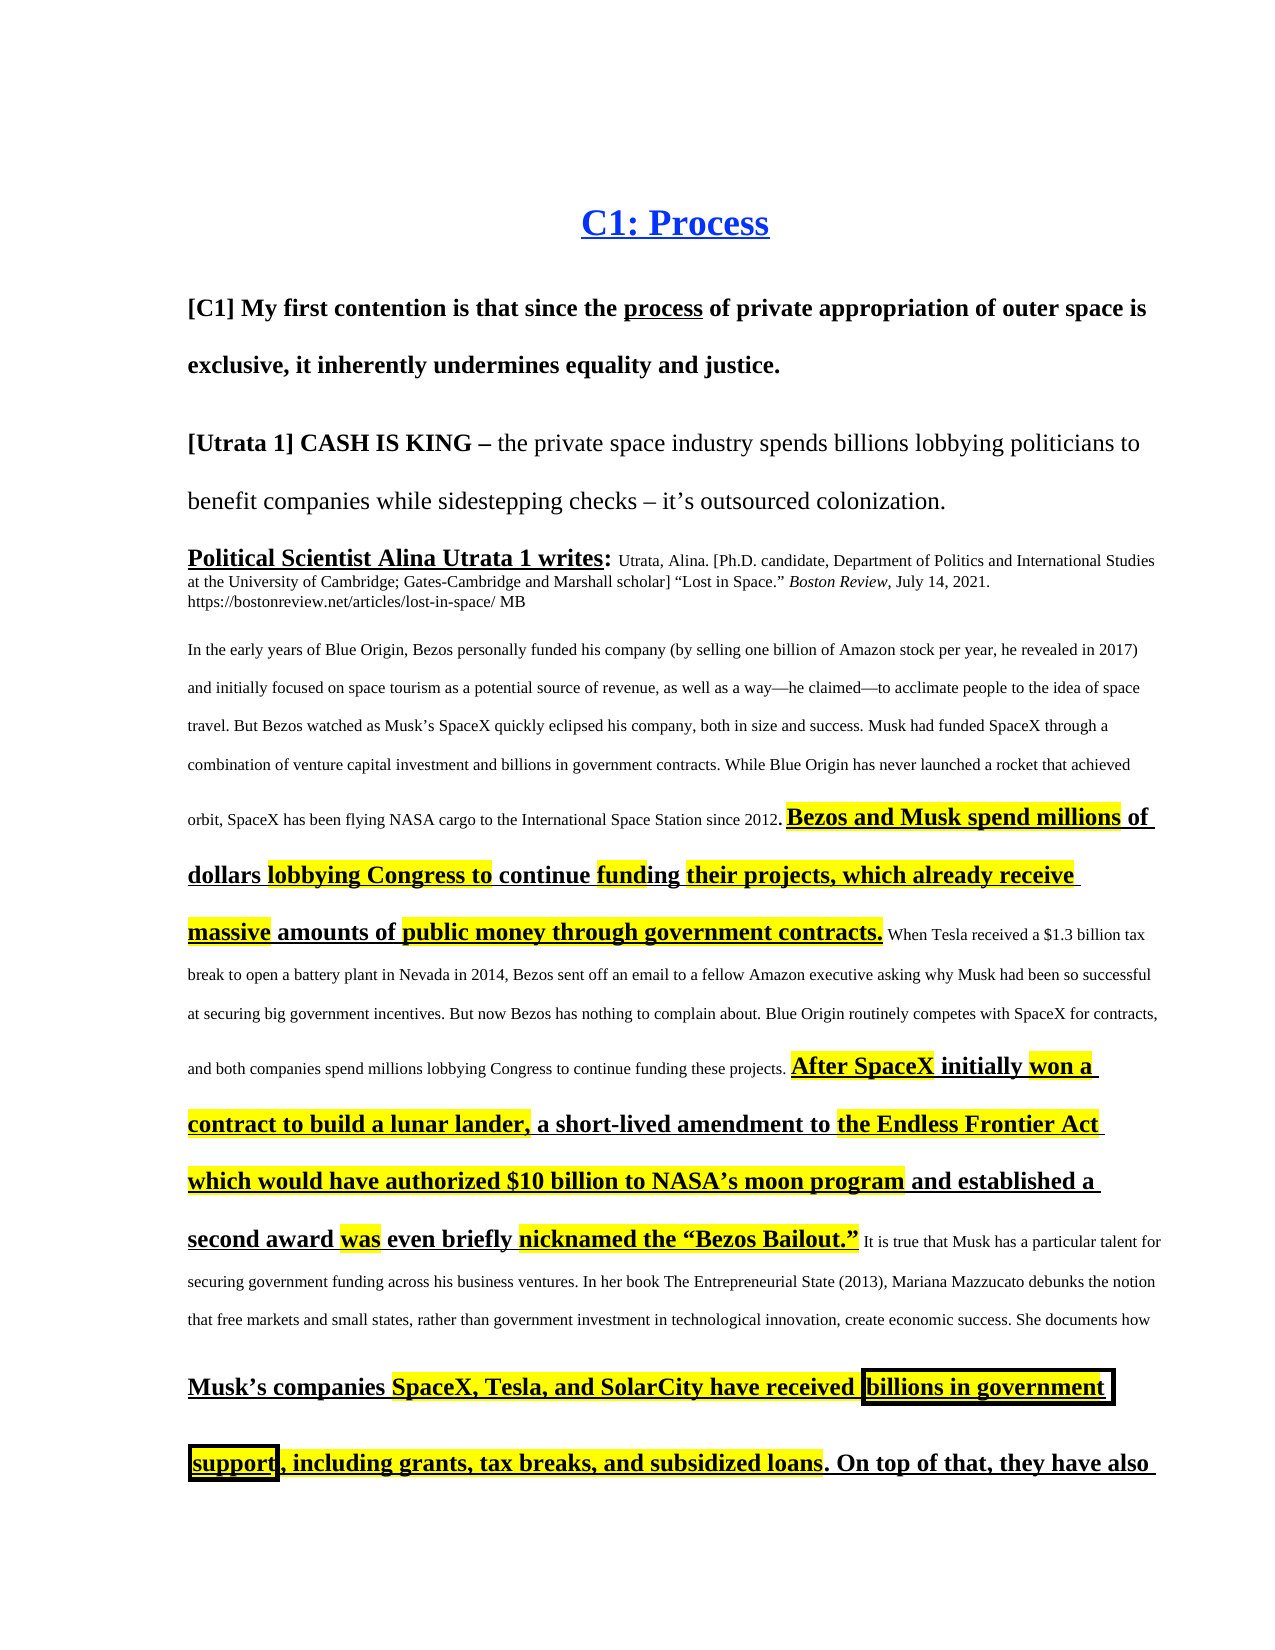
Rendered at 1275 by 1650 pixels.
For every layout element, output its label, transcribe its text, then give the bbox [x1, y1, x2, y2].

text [187, 639, 1162, 1482]
subtitle [Utrata 1] CASH IS KING – the private space industry spends billions lobbying politicians to benefit companies while sidestepping checks – it’s outsourced colonization. [187, 428, 1162, 515]
subtitle [C1] My first contention is that since the process of private appropriation of outer space is exclusive, it inherently undermines equality and justice. [187, 293, 1162, 379]
subtitle C1: Process [187, 200, 1162, 243]
text Political Scientist Alina Utrata 1 writes: Utrata, Alina. [Ph.D. candidate, Department of Politics and International Studies at the University of Cambridge; Gates-Cambridge and Marshall scholar] “Lost in Space.” Boston Review, July 14, 2021. https://bostonreview.net/articles/lost-in-space/ MB [187, 543, 1162, 611]
